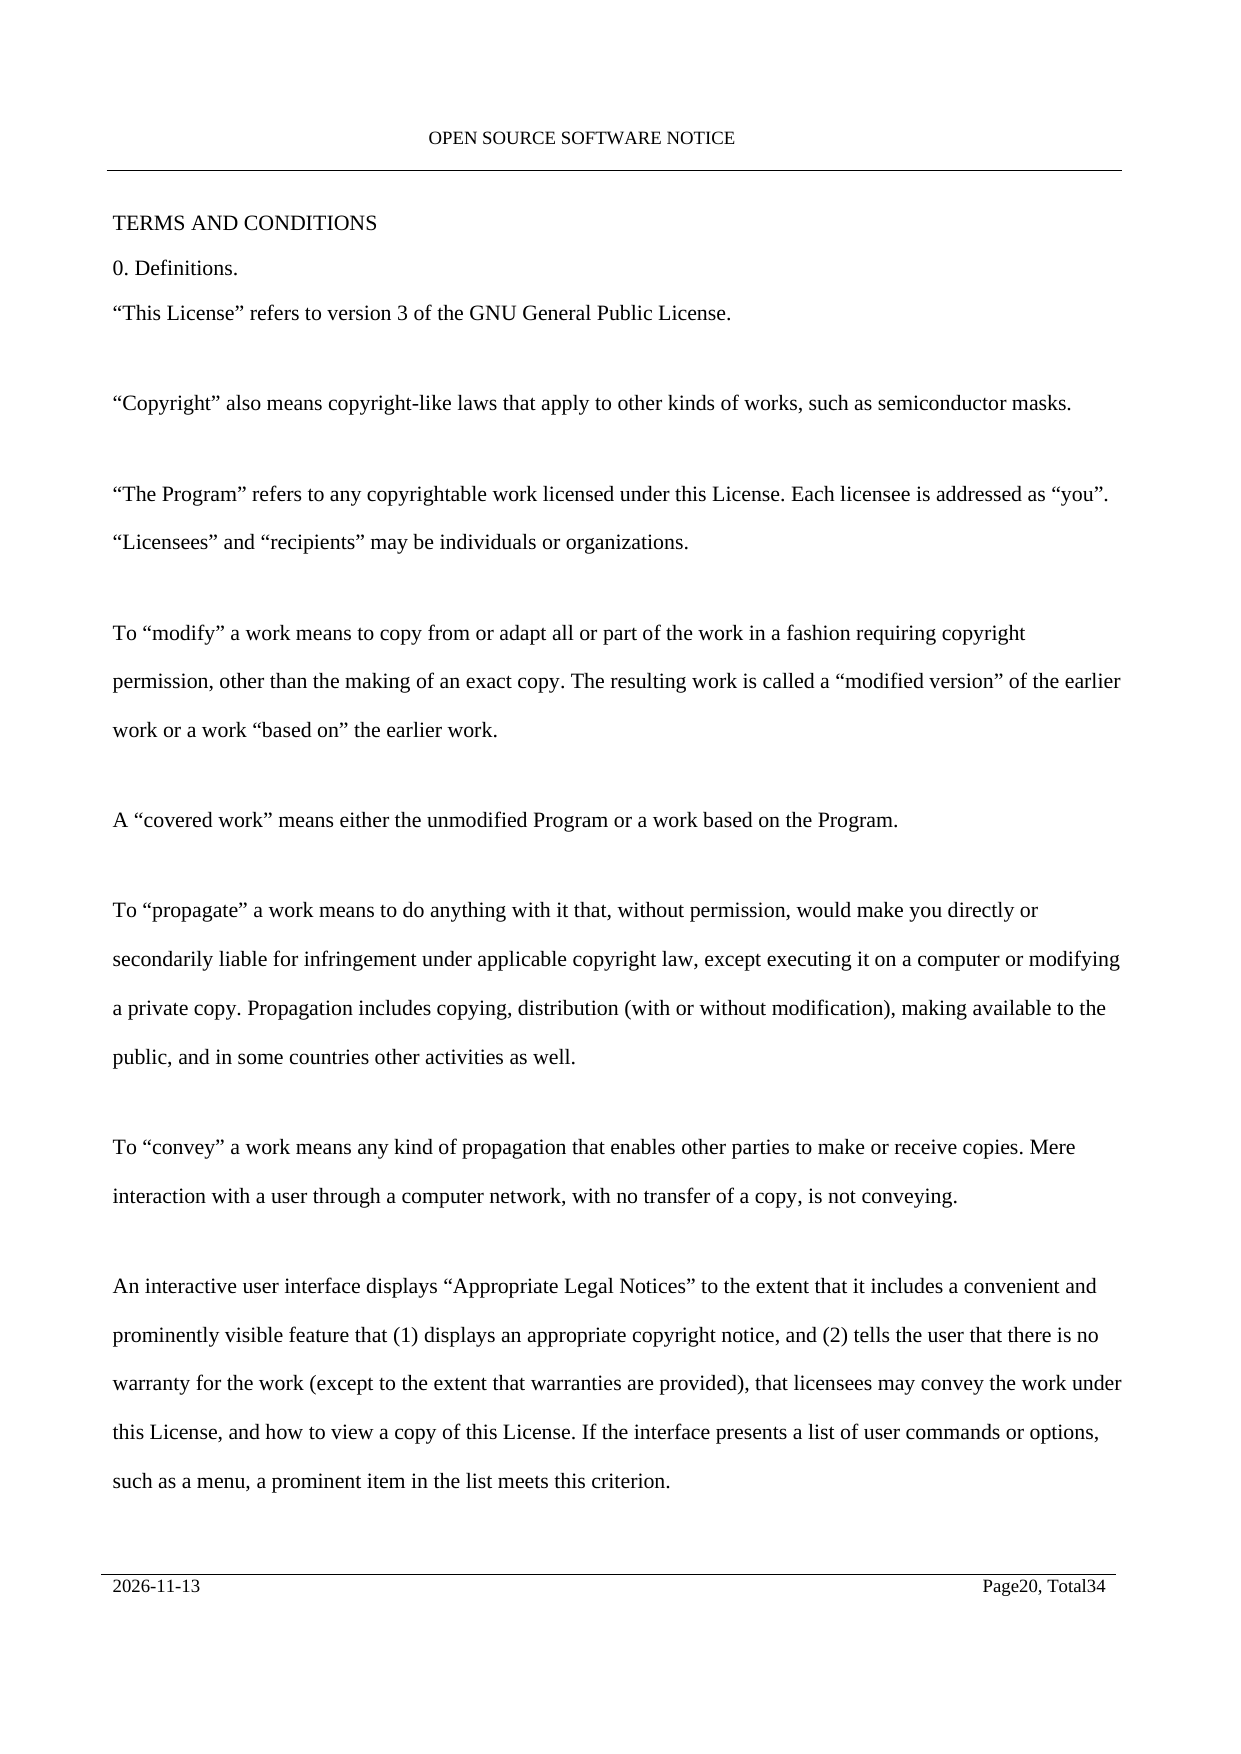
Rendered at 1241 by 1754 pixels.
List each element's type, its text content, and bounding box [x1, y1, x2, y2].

text “The Program” refers to any copyrightable work licensed under this License. Each licensee is addressed as “you”. “Licensees” and “recipients” may be individuals or organizations. [112, 477, 1128, 558]
text A “covered work” means either the unmodified Program or a work based on the Program. [112, 804, 1128, 836]
text An interactive user interface displays “Appropriate Legal Notices” to the extent that it includes a convenient and prominently visible feature that (1) displays an appropriate copyright notice, and (2) tells the user that there is no warranty for the work (except to the extent that warranties are provided), that licensees may convey the work under this License, and how to view a copy of this License. If the interface presents a list of user commands or options, such as a menu, a prominent item in the list meets this criterion. [112, 1269, 1128, 1497]
text “This License” refers to version 3 of the GNU General Public License. [112, 297, 1128, 329]
text To “convey” a work means any kind of propagation that enables other parties to make or receive copies. Mere interaction with a user through a computer network, with no transfer of a copy, is not conveying. [112, 1130, 1128, 1212]
text “Copyright” also means copyright-like laws that apply to other kinds of works, such as semiconductor masks. [112, 387, 1128, 419]
text TERMS AND CONDITIONS [112, 206, 1128, 239]
text To “propagate” a work means to do anything with it that, without permission, would make you directly or secondarily liable for infringement under applicable copyright law, except executing it on a computer or modifying a private copy. Propagation includes copying, distribution (with or without modification), making available to the public, and in some countries other activities as well. [112, 894, 1128, 1073]
text To “modify” a work means to copy from or adapt all or part of the work in a fashion requiring copyright permission, other than the making of an exact copy. The resulting work is called a “modified version” of the earlier work or a work “based on” the earlier work. [112, 616, 1128, 746]
text 0. Definitions. [112, 251, 1128, 284]
